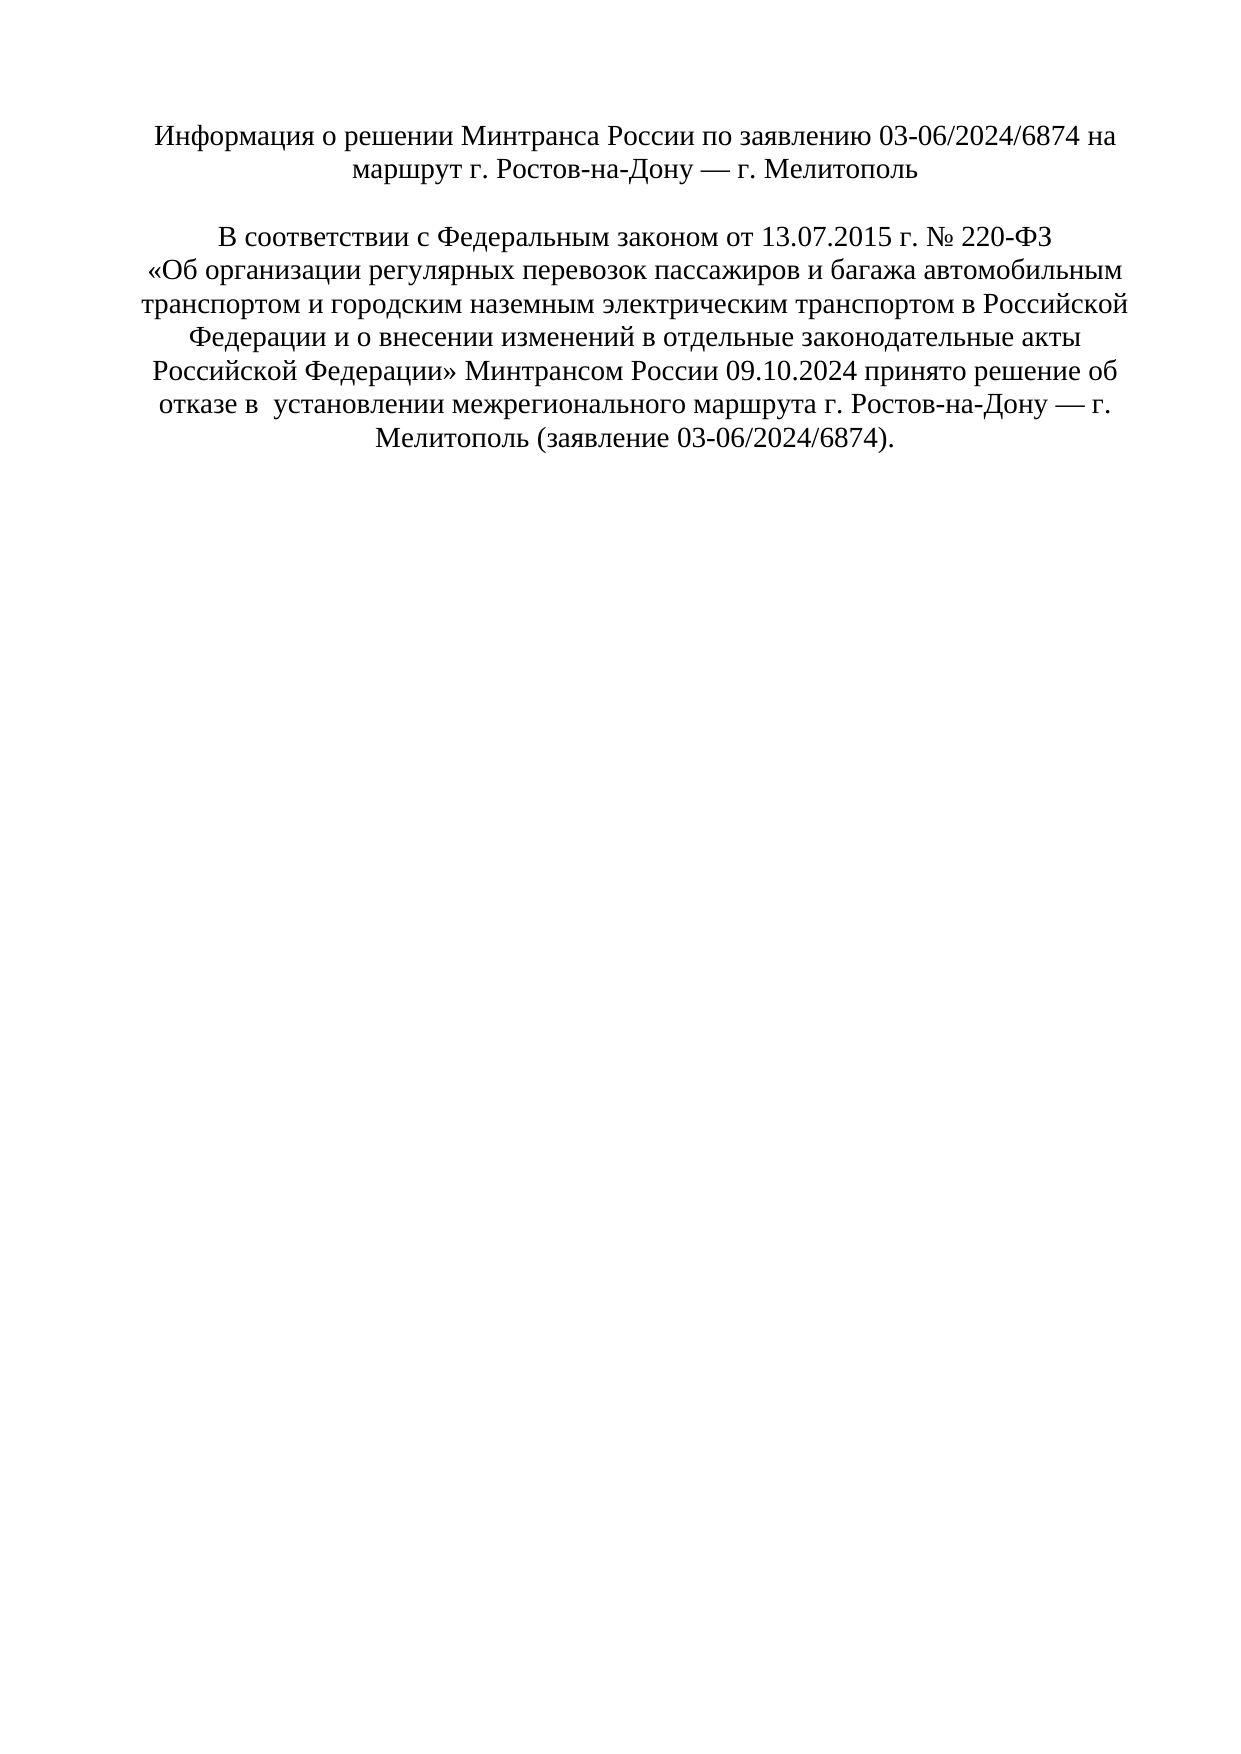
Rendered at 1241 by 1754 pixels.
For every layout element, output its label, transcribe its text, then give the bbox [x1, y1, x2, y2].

text В соответствии с Федеральным законом от 13.07.2015 г. № 220-ФЗ «Об организации регулярных перевозок пассажиров и багажа автомобильным транспортом и городским наземным электрическим транспортом в Российской Федерации и о внесении изменений в отдельные законодательные акты Российской Федерации» Минтрансом России 09.10.2024 принято решение об отказе в установлении межрегионального маршрута г. Ростов-на-Дону — г. Мелитополь (заявление 03-06/2024/6874). [118, 219, 1152, 453]
text Информация о решении Минтранса России по заявлению 03-06/2024/6874 на маршрут г. Ростов-на-Дону — г. Мелитополь [118, 118, 1152, 185]
